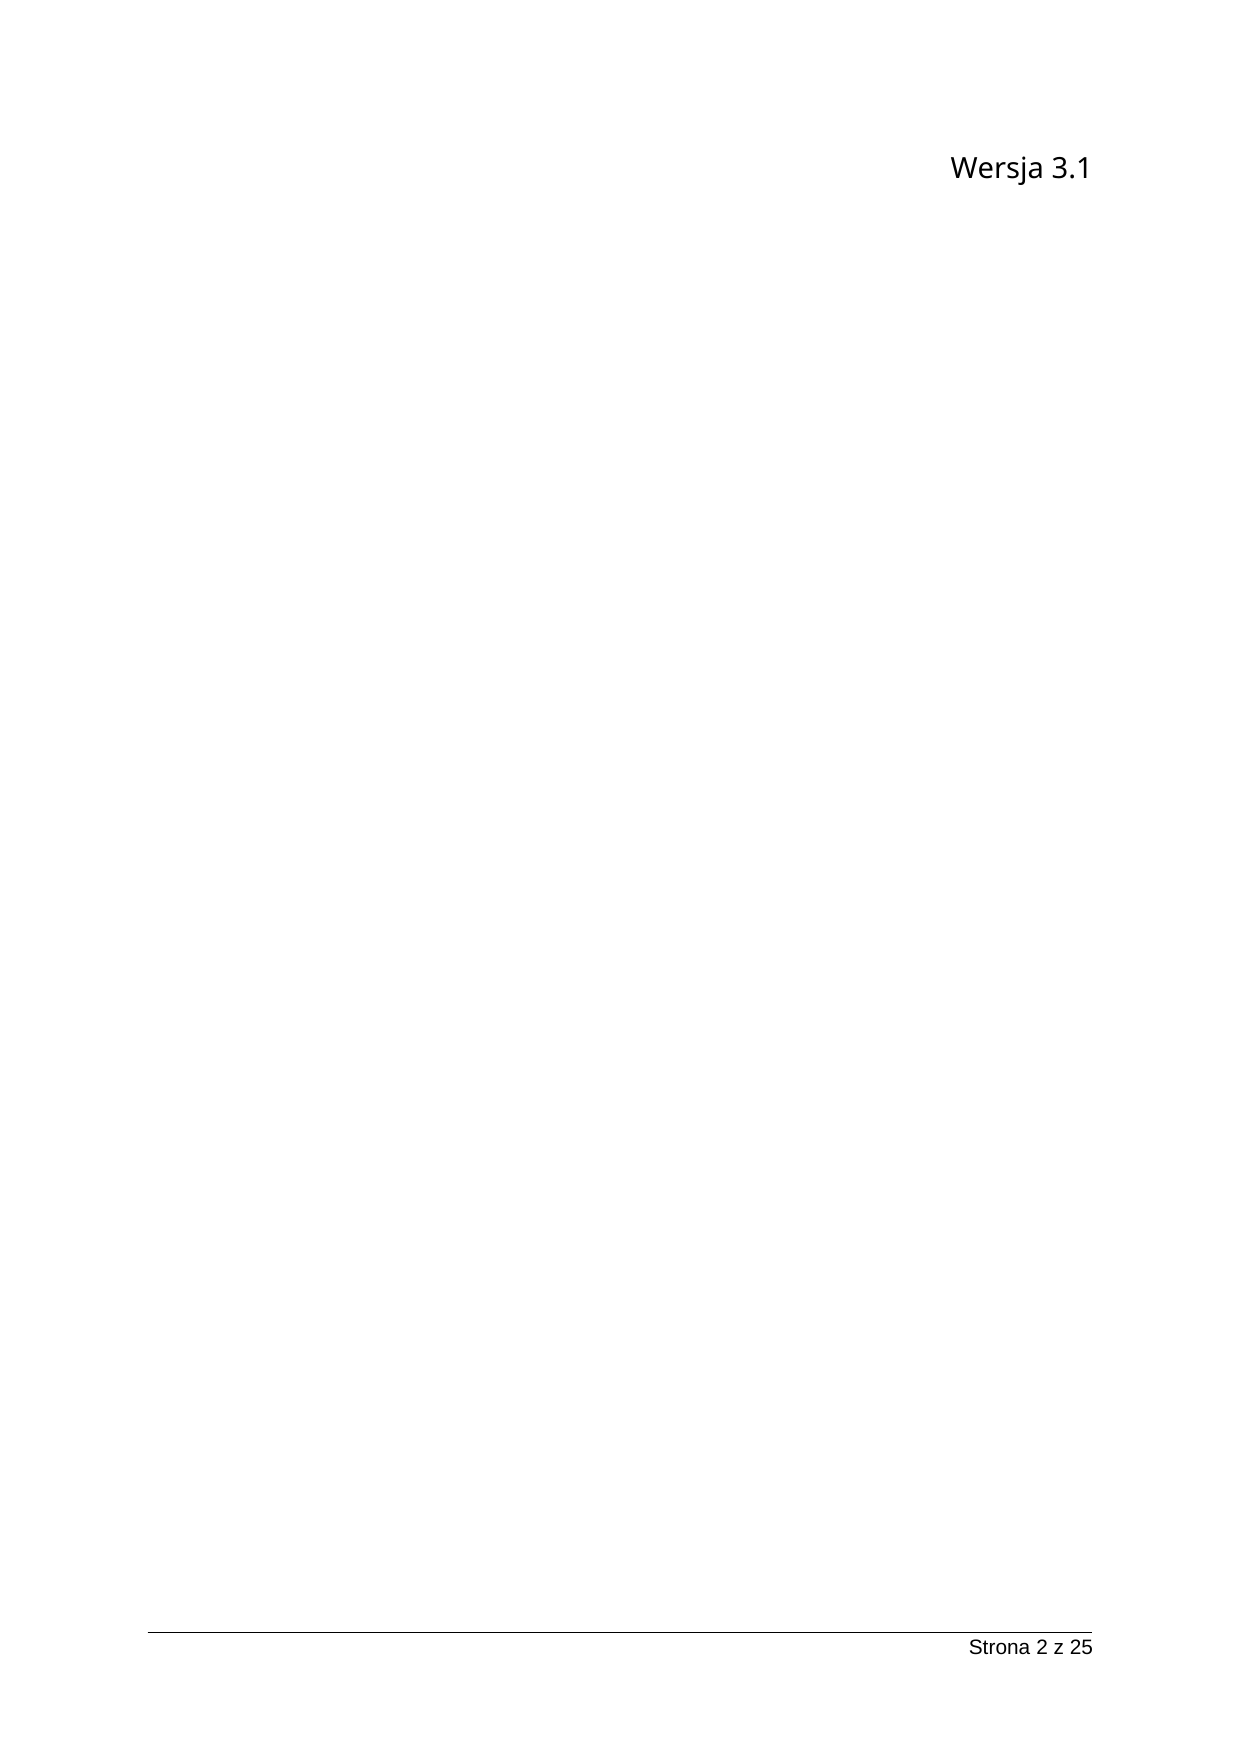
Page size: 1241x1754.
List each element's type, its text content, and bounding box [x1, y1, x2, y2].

text Wersja 3.1 [148, 148, 1092, 187]
